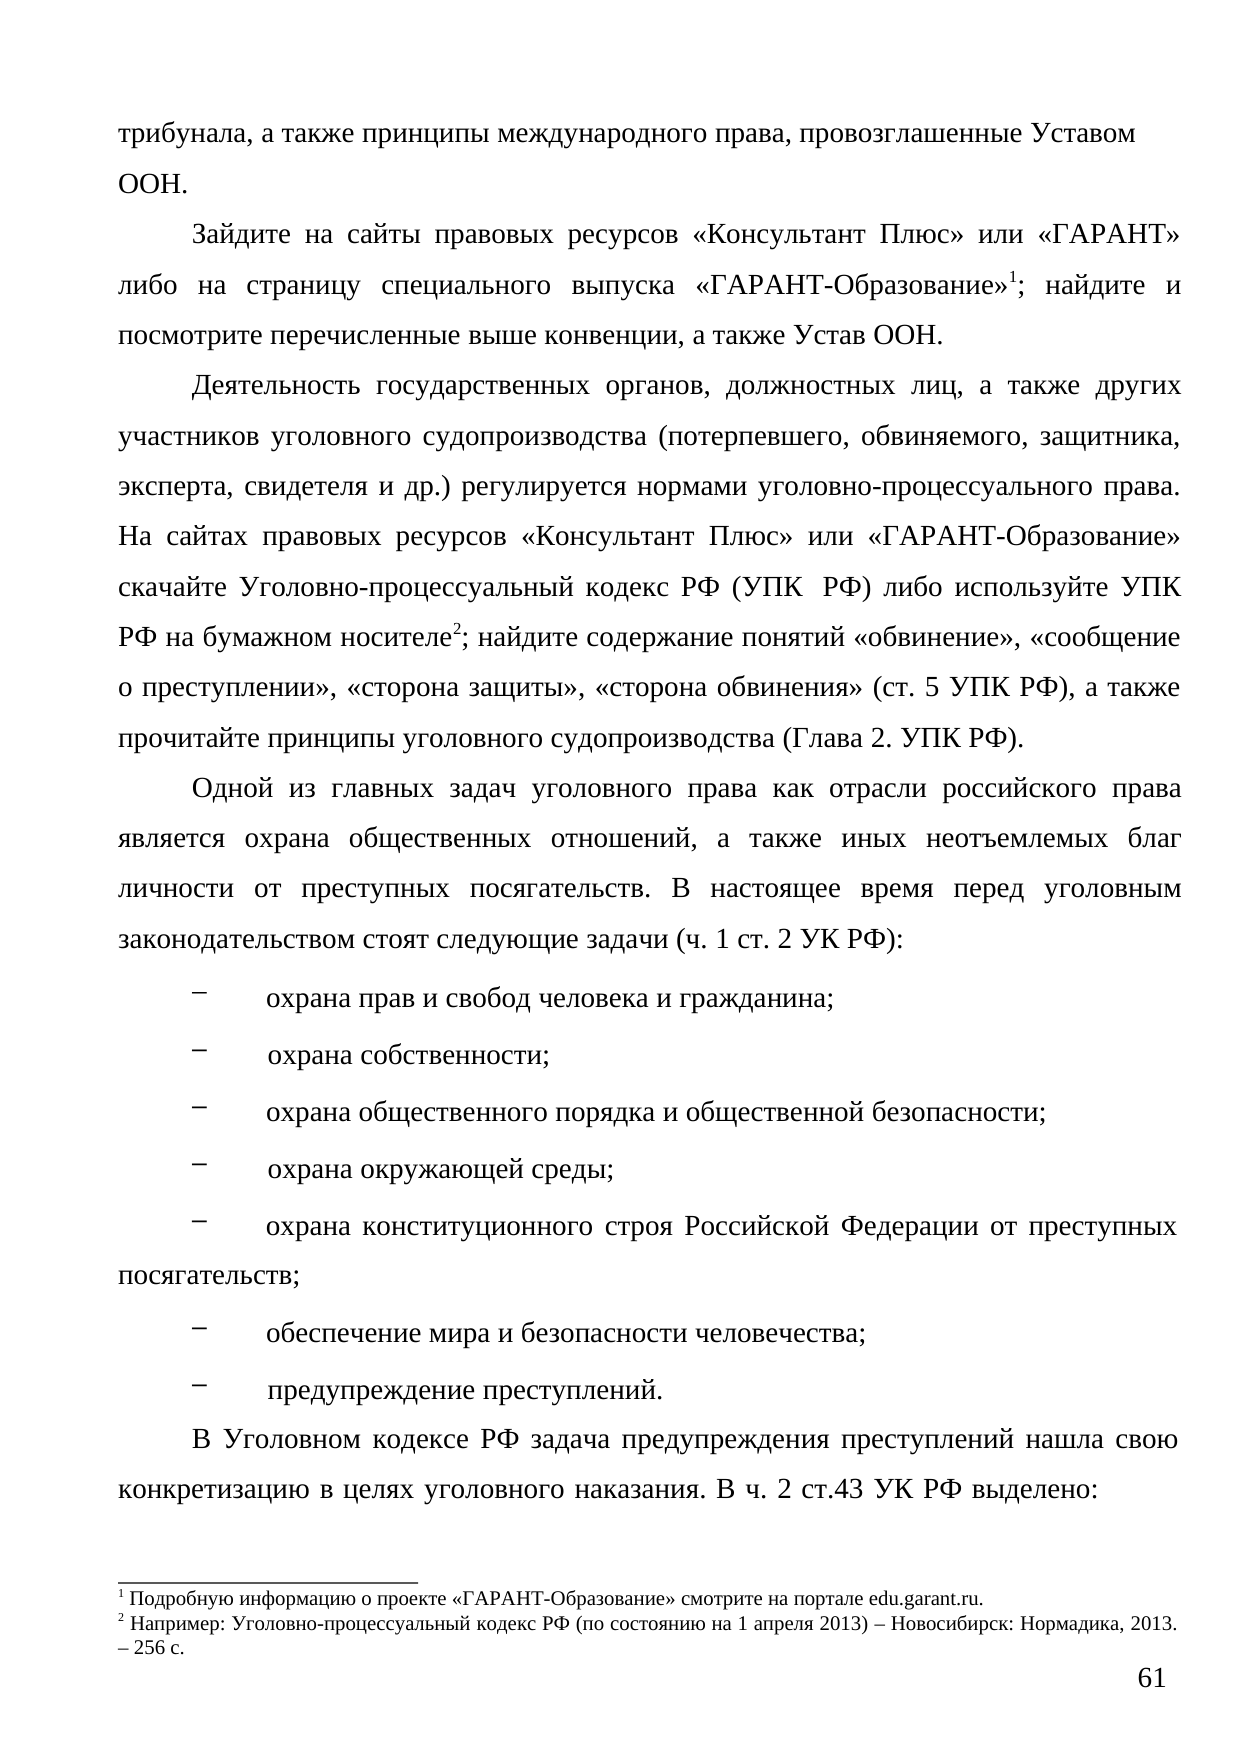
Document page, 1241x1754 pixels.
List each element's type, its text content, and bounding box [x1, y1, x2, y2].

picture [191, 1200, 224, 1236]
text трибунала, а также принципы международного права, провозглашенные Уставом ООН. [118, 115, 1198, 199]
text – 256 с. [118, 1634, 1198, 1659]
picture [191, 971, 224, 1007]
text Деятельность государственных органов, должностных лиц, а также других участников уголовного судопроизводства (потерпевшего, обвиняемого, защитника, эксперта, свидетеля и др.) регулируется нормами уголовно-процессуального права. На сайтах правовых ресурсов «Консультант Плюс» или «ГАРАНТ-Образование» скачайте Уголовно-процессуальный кодекс РФ (УПК РФ) либо используйте УПК РФ на бумажном носителе2; найдите содержание понятий «обвинение», «сообщение о преступлении», «сторона защиты», «сторона обвинения» (ст. 5 УПК РФ), а также прочитайте принципы уголовного судопроизводства (Глава 2. УПК РФ). [118, 367, 1182, 753]
text В Уголовном кодексе РФ задача предупреждения преступлений нашла свою конкретизацию в целях уголовного наказания. В ч. 2 ст.43 УК РФ выделено: [118, 1421, 1198, 1505]
picture [191, 1363, 224, 1400]
text Зайдите на сайты правовых ресурсов «Консультант Плюс» или «ГАРАНТ» либо на страницу специального выпуска «ГАРАНТ-Образование»1; найдите и посмотрите перечисленные выше конвенции, а также Устав ООН. [118, 217, 1181, 351]
text охрана конституционного строя Российской Федерации от преступных посягательств; [118, 1200, 1198, 1291]
text 2 Например: Уголовно-процессуальный кодекс РФ (по состоянию на 1 апреля 2013) – Новосибирск: Нормадика, 2013. [118, 1610, 1198, 1634]
picture [191, 1028, 224, 1065]
picture [191, 1086, 224, 1122]
picture [191, 1306, 224, 1343]
text Одной из главных задач уголовного права как отрасли российского права является охрана общественных отношений, а также иных неотъемлемых благ личности от преступных посягательств. В настоящее время перед уголовным законодательством стоят следующие задачи (ч. 1 ст. 2 УК РФ): [118, 770, 1182, 954]
picture [191, 1143, 224, 1179]
text 1 Подробную информацию о проекте «ГАРАНТ-Образование» смотрите на портале edu.garant.ru. [118, 1586, 1198, 1610]
text охрана прав и свобод человека и гражданина; охрана собственности; [192, 971, 862, 1071]
text обеспечение мира и безопасности человечества; предупреждение преступлений. [192, 1306, 894, 1405]
text охрана общественного порядка и общественной безопасности; охрана окружающей среды; [192, 1086, 1074, 1185]
